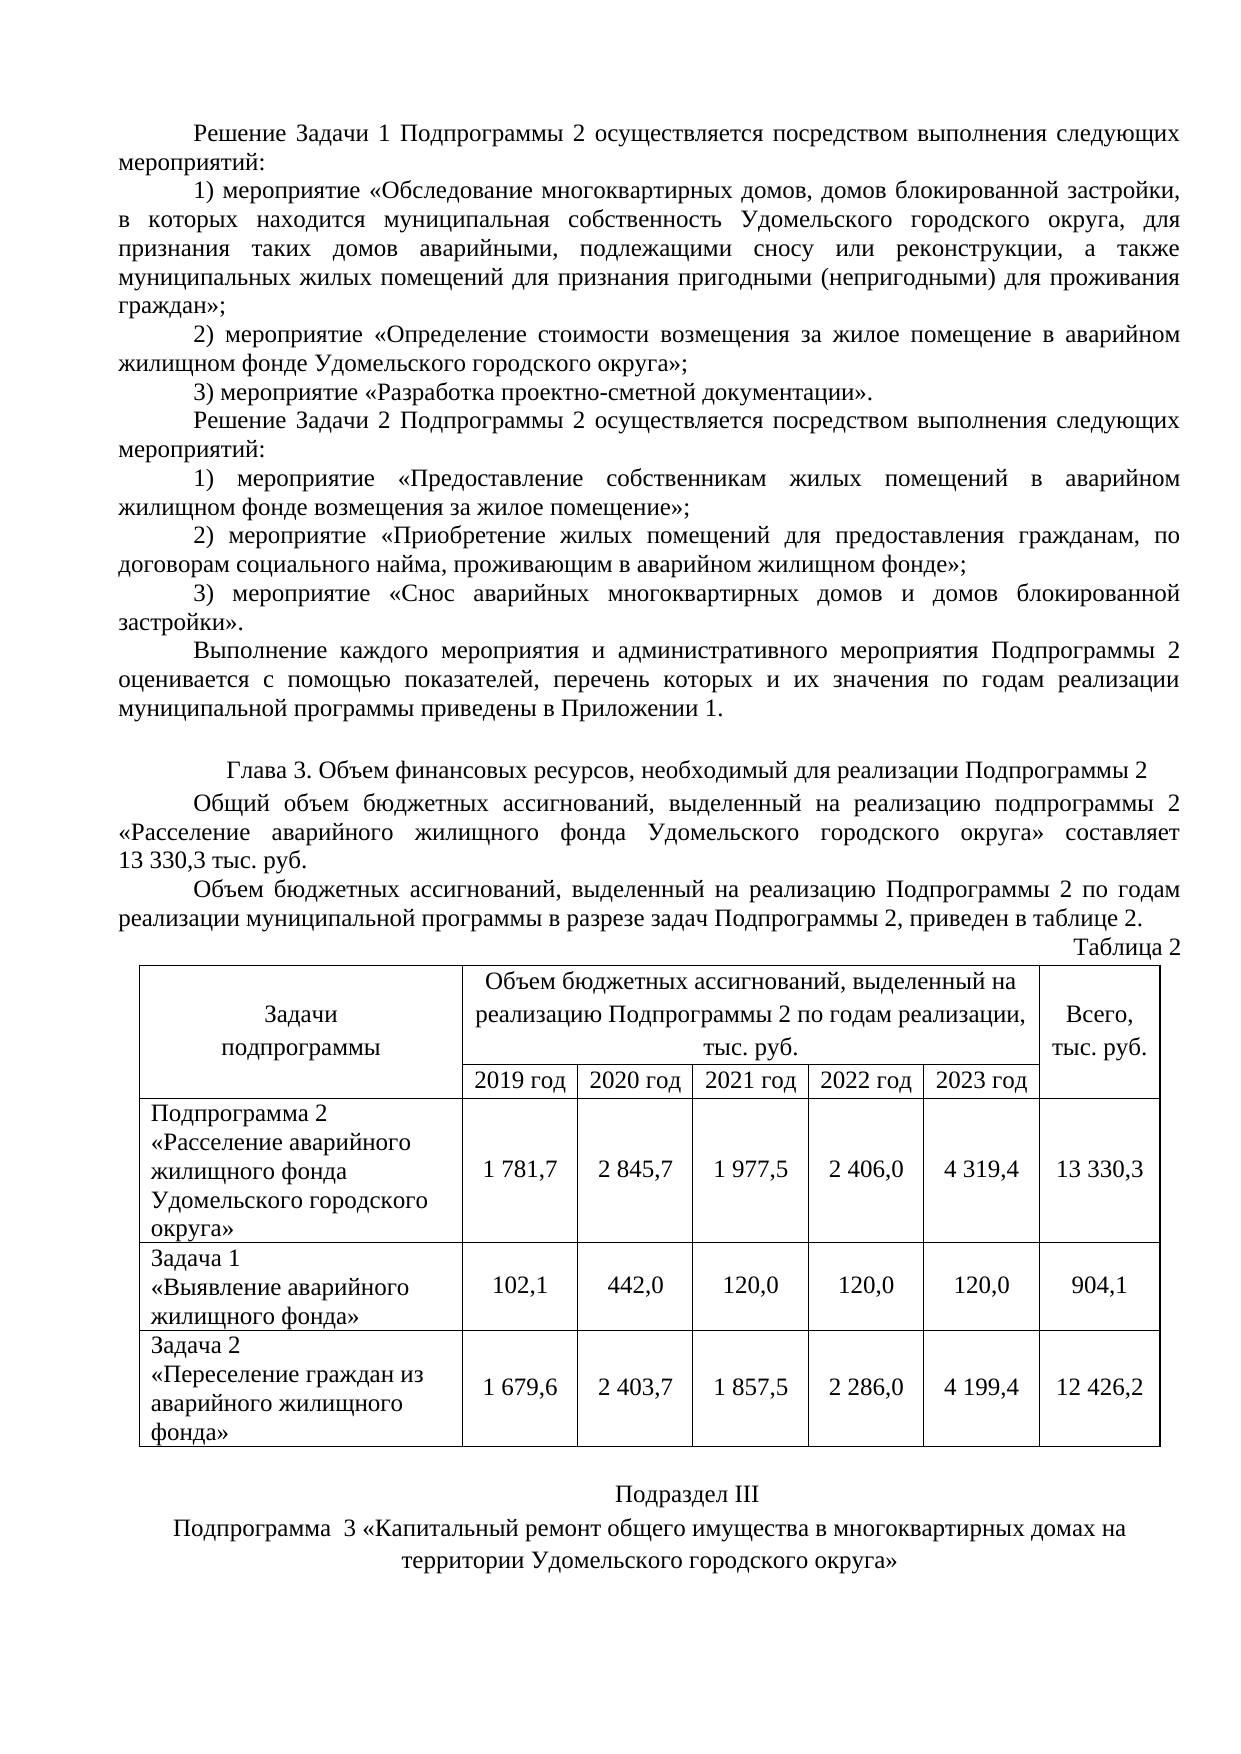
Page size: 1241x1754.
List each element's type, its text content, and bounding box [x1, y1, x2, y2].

table_header Объем бюджетных ассигнований, выделенный на реализацию Подпрограммы 2 по годам реализации, тыс. руб. [463, 966, 1039, 1064]
table_header Всего, тыс. руб. [1040, 966, 1159, 1097]
table_cell Задача 2 «Переселение граждан из аварийного жилищного фонда» [140, 1331, 462, 1446]
text Подпрограмма 3 «Капитальный ремонт общего имущества в многоквартирных домах на территории Удомельского городского округа» [118, 1513, 1181, 1574]
table_cell Задача 1 «Выявление аварийного жилищного фонда» [140, 1243, 462, 1329]
text 2) мероприятие «Определение стоимости возмещения за жилое помещение в аварийном жилищном фонде Удомельского городского округа»; [118, 319, 1181, 377]
list Подраздел III [118, 1479, 1181, 1508]
table_cell 1 781,7 [463, 1099, 577, 1242]
table_cell 2 286,0 [809, 1331, 923, 1446]
table_cell 120,0 [693, 1243, 808, 1329]
table_cell 102,1 [463, 1243, 577, 1329]
table_cell 120,0 [924, 1243, 1039, 1329]
table_cell 4 199,4 [924, 1331, 1039, 1446]
text Глава 3. Объем финансовых ресурсов, необходимый для реализации Подпрограммы 2 [118, 755, 1181, 784]
table_cell 904,1 [1040, 1243, 1159, 1329]
table_cell 120,0 [809, 1243, 923, 1329]
table_cell 2 845,7 [578, 1099, 692, 1242]
text 2) мероприятие «Приобретение жилых помещений для предоставления гражданам, по договорам социального найма, проживающим в аварийном жилищном фонде»; [118, 521, 1181, 578]
text Выполнение каждого мероприятия и административного мероприятия Подпрограммы 2 оценивается с помощью показателей, перечень которых и их значения по годам реализации муниципальной программы приведены в Приложении 1. [118, 636, 1181, 722]
table_cell 13 330,3 [1040, 1099, 1159, 1242]
table_cell 4 319,4 [924, 1099, 1039, 1242]
text 1) мероприятие «Обследование многоквартирных домов, домов блокированной застройки, в которых находится муниципальная собственность Удомельского городского округа, для признания таких домов аварийными, подлежащими сносу или реконструкции, а также муниципальных жилых помещений для признания пригодными (непригодными) для проживания граждан»; [118, 176, 1181, 319]
table_cell 2019 год [463, 1065, 577, 1097]
table_cell 2 406,0 [809, 1099, 923, 1242]
text Решение Задачи 2 Подпрограммы 2 осуществляется посредством выполнения следующих мероприятий: [118, 406, 1181, 463]
text Решение Задачи 1 Подпрограммы 2 осуществляется посредством выполнения следующих мероприятий: [118, 118, 1181, 176]
text Объем бюджетных ассигнований, выделенный на реализацию Подпрограммы 2 по годам реализации муниципальной программы в разрезе задач Подпрограммы 2, приведен в таблице 2. [118, 874, 1181, 932]
table_cell 1 977,5 [693, 1099, 808, 1242]
text Таблица 2 [118, 932, 1181, 960]
table_cell 1 857,5 [693, 1331, 808, 1446]
table_cell Подпрограмма 2 «Расселение аварийного жилищного фонда Удомельского городского округа» [140, 1099, 462, 1242]
text Общий объем бюджетных ассигнований, выделенный на реализацию подпрограммы 2 «Расселение аварийного жилищного фонда Удомельского городского округа» составляет 13 330,3 тыс. руб. [118, 788, 1181, 874]
table_cell 2021 год [693, 1065, 808, 1097]
text 3) мероприятие «Снос аварийных многоквартирных домов и домов блокированной застройки». [118, 578, 1181, 636]
table_header Задачи подпрограммы [140, 966, 462, 1097]
table_cell 442,0 [578, 1243, 692, 1329]
table_cell 1 679,6 [463, 1331, 577, 1446]
text 1) мероприятие «Предоставление собственникам жилых помещений в аварийном жилищном фонде возмещения за жилое помещение»; [118, 463, 1181, 521]
table_cell 2023 год [924, 1065, 1039, 1097]
table_cell 12 426,2 [1040, 1331, 1159, 1446]
text 3) мероприятие «Разработка проектно-сметной документации». [118, 377, 1181, 406]
table_cell 2 403,7 [578, 1331, 692, 1446]
table_cell 2022 год [809, 1065, 923, 1097]
table_cell 2020 год [578, 1065, 692, 1097]
